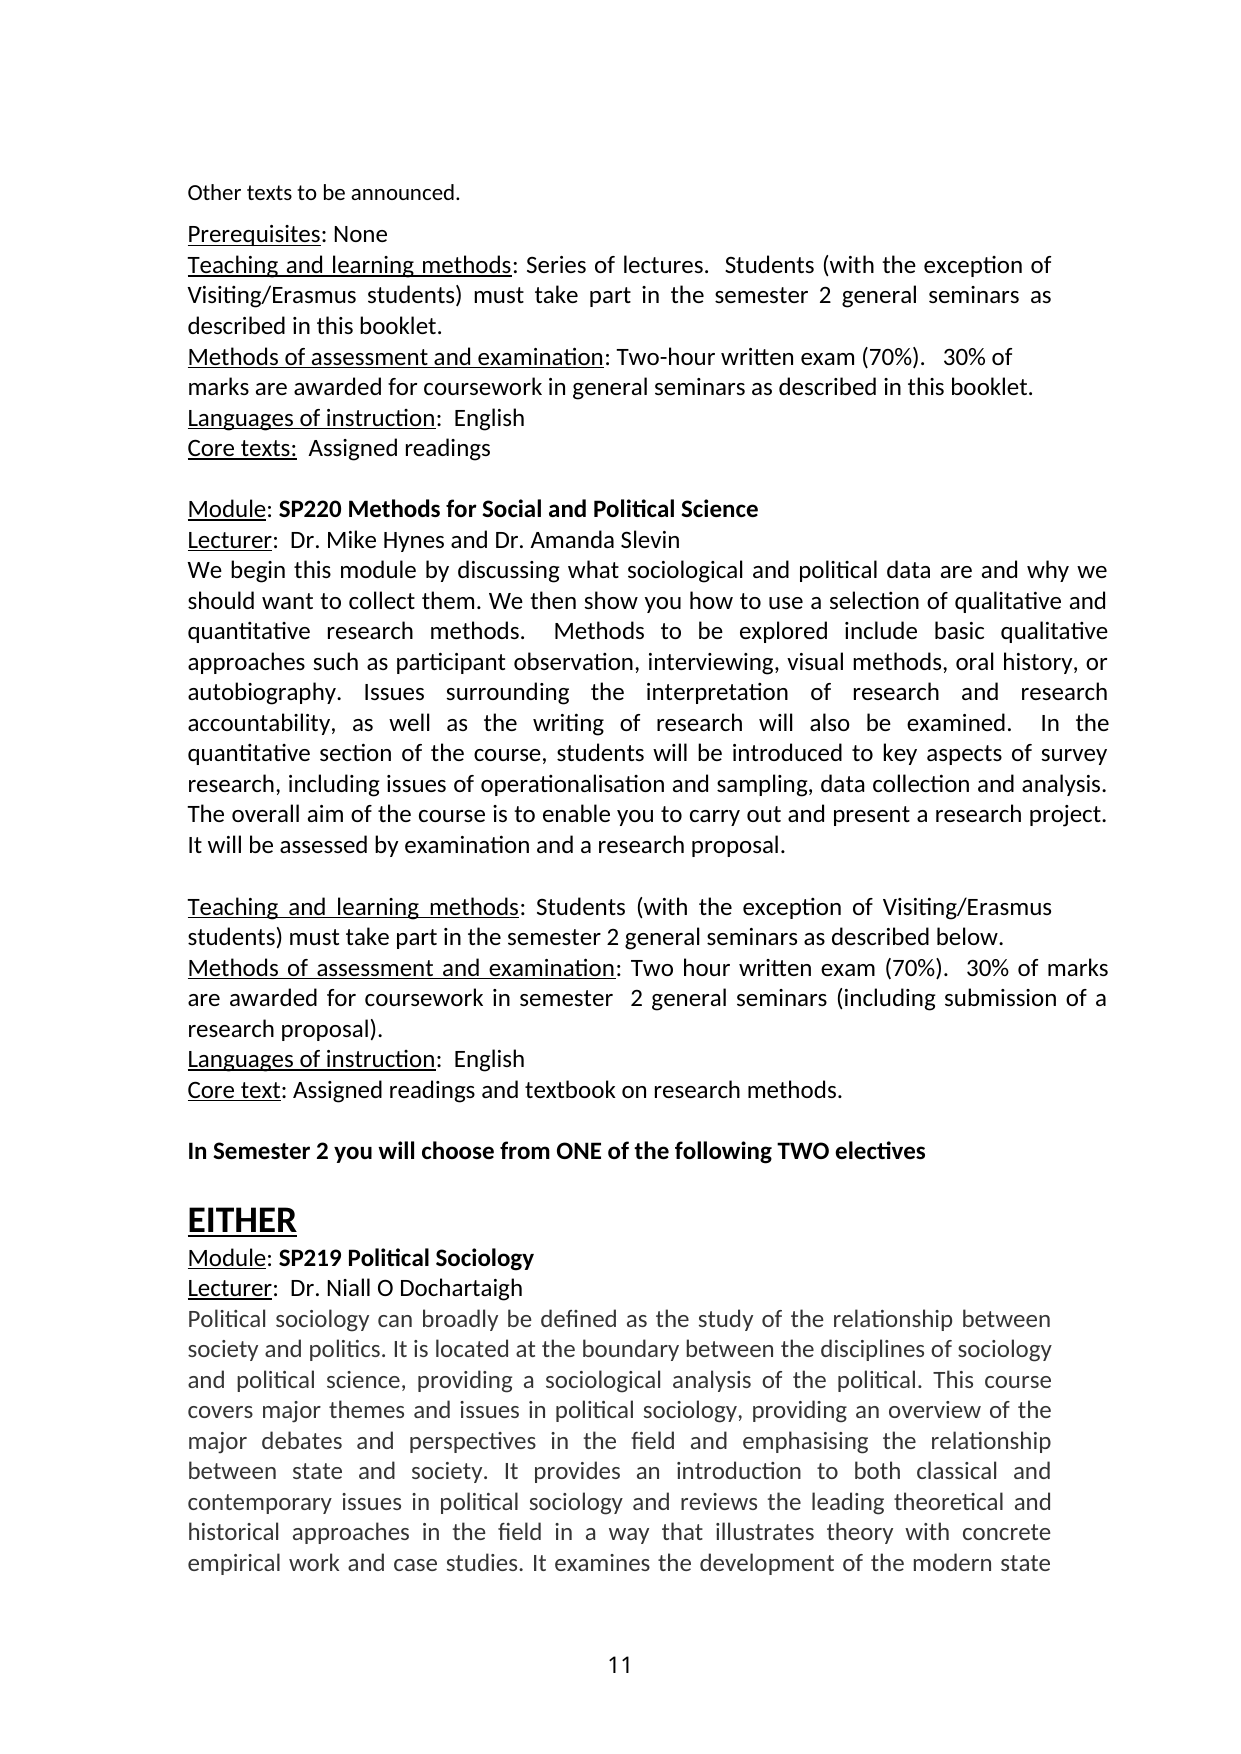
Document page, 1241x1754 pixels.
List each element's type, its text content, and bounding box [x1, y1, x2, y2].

text Methods of assessment and examination: Two hour written exam (70%). 30% of marks are awarded for coursework in semester 2 general seminars (including submission of a research proposal). [187, 952, 1109, 1043]
text Lecturer: Dr. Mike Hynes and Dr. Amanda Slevin [187, 524, 1109, 554]
text Teaching and learning methods: Series of lectures. Students (with the exception of Visiting/Erasmus students) must take part in the semester 2 general seminars as described in this booklet. [187, 249, 1053, 341]
text We begin this module by discussing what sociological and political data are and why we should want to collect them. We then show you how to use a selection of qualitative and quantitative research methods. Methods to be explored include basic qualitative approaches such as participant observation, interviewing, visual methods, oral history, or autobiography. Issues surrounding the interpretation of research and research accountability, as well as the writing of research will also be examined. In the quantitative section of the course, students will be introduced to key aspects of survey research, including issues of operationalisation and sampling, data collection and analysis. The overall aim of the course is to enable you to carry out and present a research project. It will be assessed by examination and a research proposal. [187, 554, 1109, 859]
text Other texts to be announced. [187, 178, 1071, 206]
text EITHER [187, 1196, 1053, 1242]
text Core texts: Assigned readings [187, 432, 1055, 463]
text Module: SP220 Methods for Social and Political Science [187, 493, 1109, 524]
text In Semester 2 you will choose from ONE of the following TWO electives [187, 1135, 1053, 1165]
text Core text: Assigned readings and textbook on research methods. [187, 1074, 1053, 1104]
text Languages of instruction: English [187, 1043, 1109, 1074]
text Methods of assessment and examination: Two-hour written exam (70%). 30% of marks are awarded for coursework in general seminars as described in this booklet. [187, 341, 1053, 402]
text Module: SP219 Political Sociology [187, 1242, 1055, 1272]
text Prerequisites: None [0, 218, 1049, 249]
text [187, 1303, 1053, 1577]
text Teaching and learning methods: Students (with the exception of Visiting/Erasmus students) must take part in the semester 2 general seminars as described below. [187, 891, 1053, 952]
text Lecturer: Dr. Niall O Dochartaigh [187, 1272, 1053, 1303]
text Languages of instruction: English [187, 402, 1109, 432]
